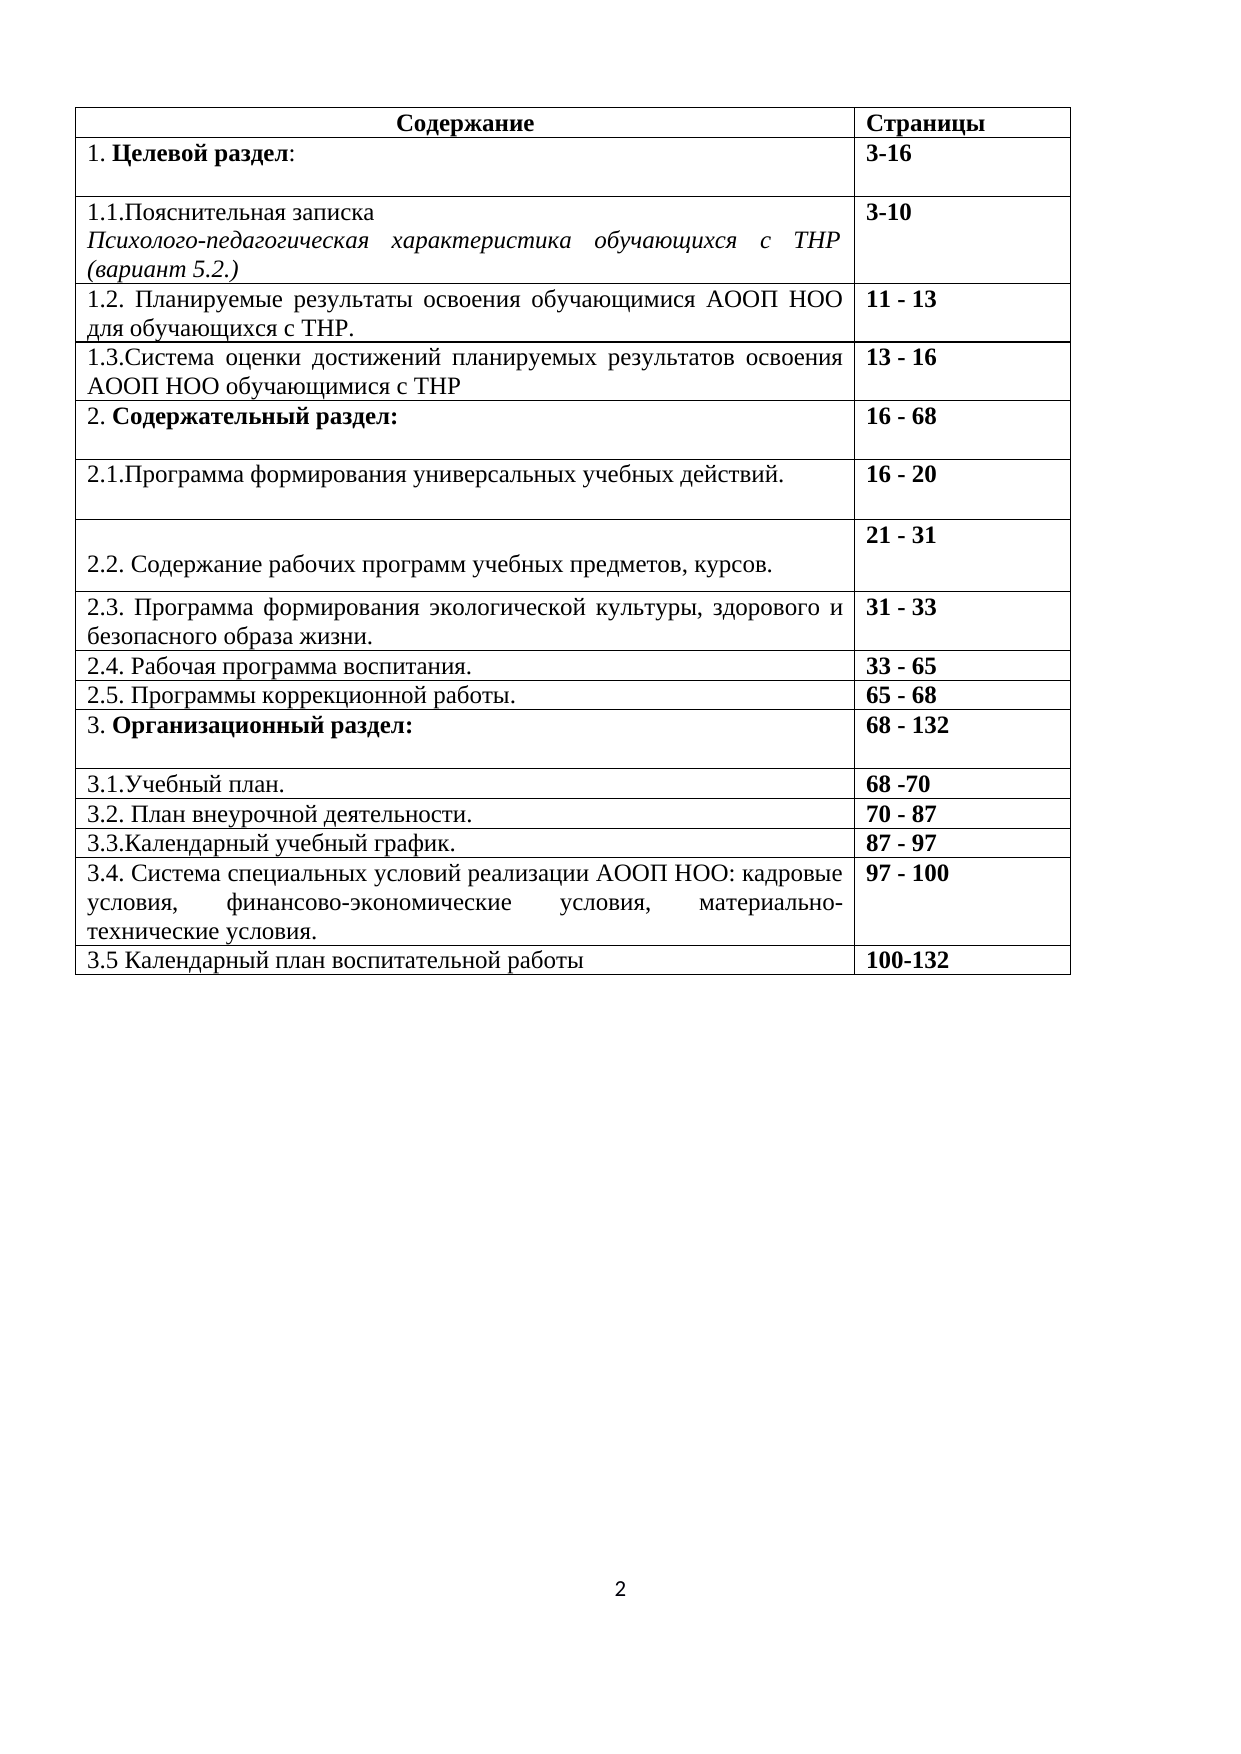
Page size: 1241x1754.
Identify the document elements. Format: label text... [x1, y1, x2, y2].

table_cell 31 - 33 [855, 592, 1070, 650]
table_cell 3. Организационный раздел: [76, 710, 854, 768]
table_cell 2.4. Рабочая программа воспитания. [76, 651, 854, 679]
table_cell 1.1.Пояснительная записка Психолого-педагогическая характеристика обучающихся с ТНР (вариант 5.2.) [76, 197, 854, 283]
table_cell 3.1.Учебный план. [76, 769, 854, 798]
table_cell 21 - 31 [855, 520, 1070, 591]
table_cell 3.2. План внеурочной деятельности. [76, 799, 854, 827]
table_cell 68 -70 [855, 769, 1070, 798]
table_cell 3-10 [855, 197, 1070, 283]
table_header Страницы [855, 108, 1070, 137]
table_cell 3.5 Календарный план воспитательной работы [76, 946, 854, 974]
table_cell 1.3.Система оценки достижений планируемых результатов освоения АООП НОО обучающимися с ТНР [76, 343, 854, 400]
table_cell 1. Целевой раздел: [76, 138, 854, 196]
table_cell 68 - 132 [855, 710, 1070, 768]
table_cell 2.3. Программа формирования экологической культуры, здорового и безопасного образа жизни. [76, 592, 854, 650]
table_cell 70 - 87 [855, 799, 1070, 827]
table_cell 16 - 20 [855, 460, 1070, 519]
table_cell 87 - 97 [855, 829, 1070, 857]
table_cell 13 - 16 [855, 343, 1070, 400]
table_cell 97 - 100 [855, 858, 1070, 944]
table_cell 11 - 13 [855, 284, 1070, 341]
table_cell 33 - 65 [855, 651, 1070, 679]
table_cell 65 - 68 [855, 681, 1070, 709]
table_header Содержание [76, 108, 854, 137]
table_cell 3.4. Система специальных условий реализации АООП НОО: кадровые условия, финансово-экономические условия, материально- технические условия. [76, 858, 854, 944]
table_cell 3.3.Календарный учебный график. [76, 829, 854, 857]
table_cell 2.5. Программы коррекционной работы. [76, 681, 854, 709]
table_cell 2.2. Содержание рабочих программ учебных предметов, курсов. [76, 520, 854, 591]
table_cell 16 - 68 [855, 401, 1070, 458]
table_cell 3-16 [855, 138, 1070, 196]
table_cell 2. Содержательный раздел: [76, 401, 854, 458]
table_cell 1.2. Планируемые результаты освоения обучающимися АООП НОО для обучающихся с ТНР. [76, 284, 854, 341]
table_cell 2.1.Программа формирования универсальных учебных действий. [76, 460, 854, 519]
table_cell 100-132 [855, 946, 1070, 974]
